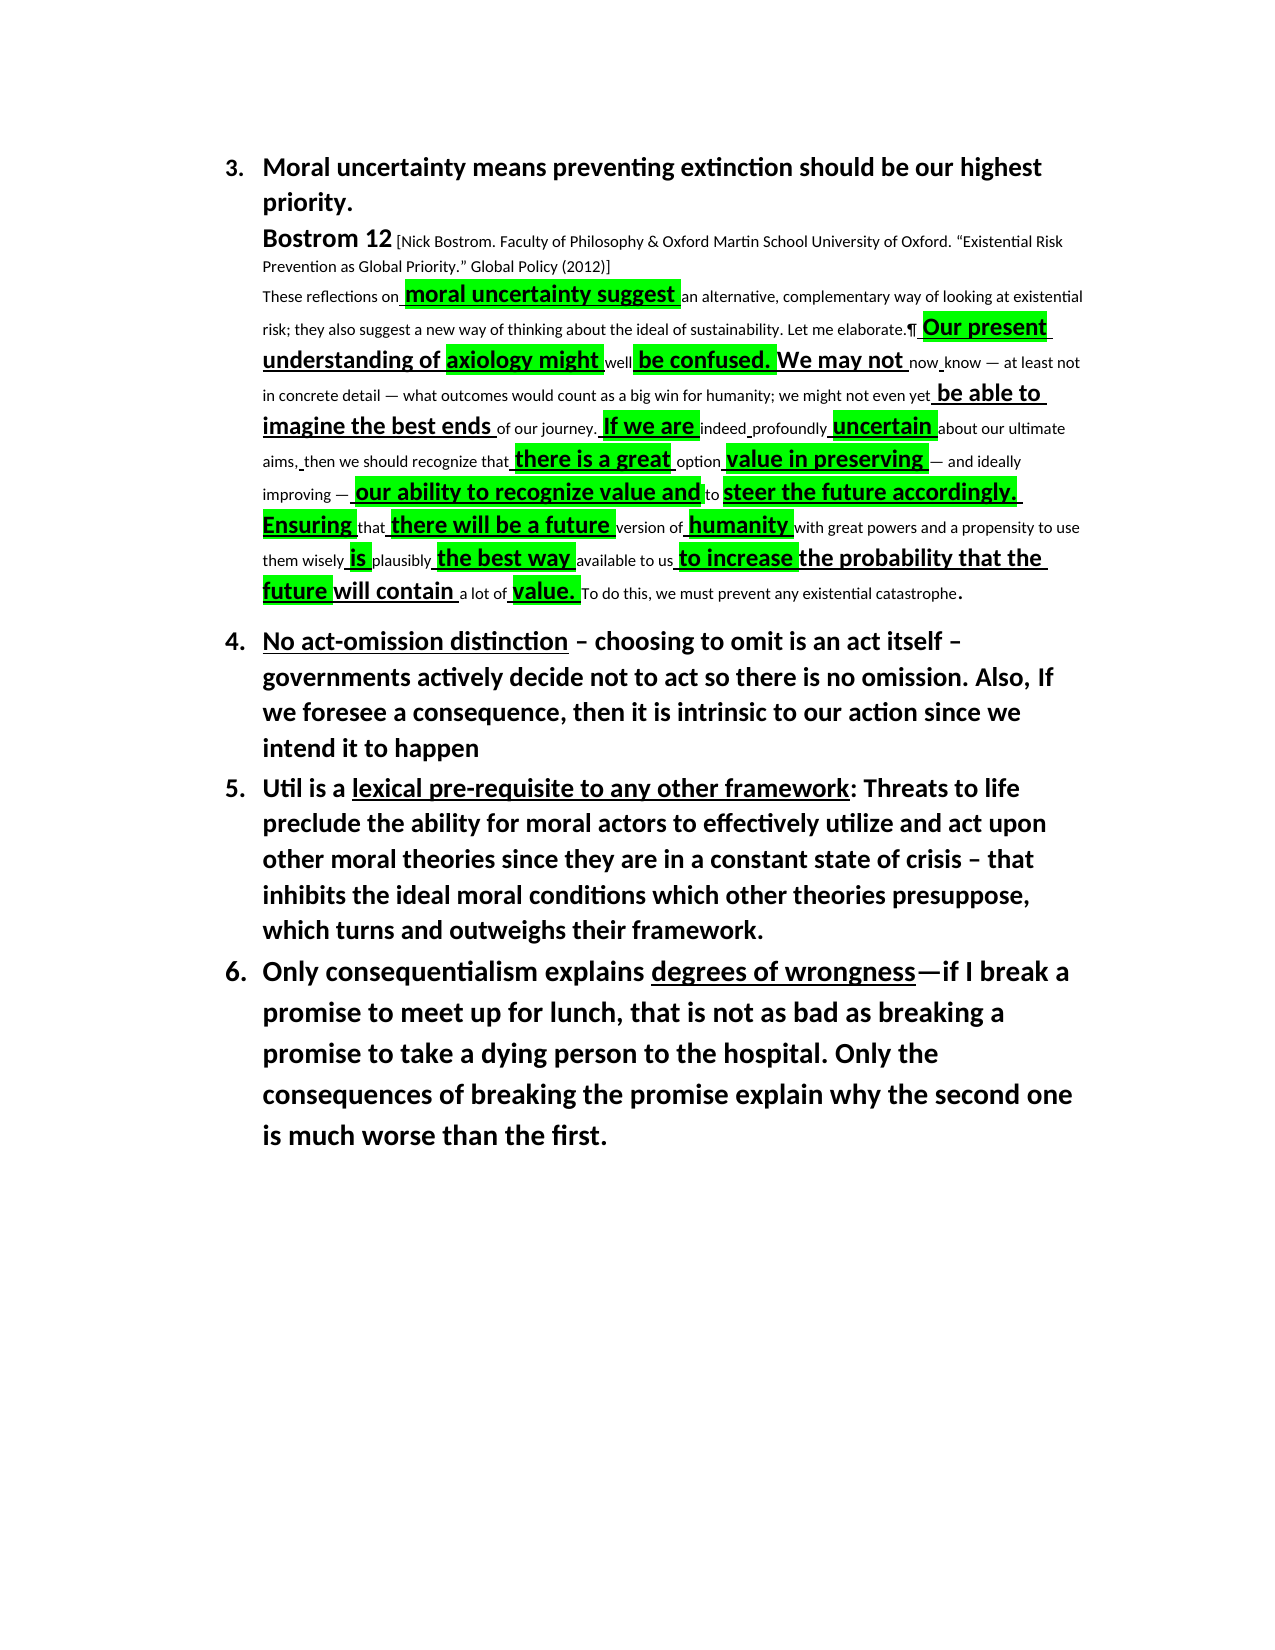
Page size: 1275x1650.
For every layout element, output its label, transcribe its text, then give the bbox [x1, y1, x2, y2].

subtitle Only consequentialism explains degrees of wrongness—if I break a promise to meet up for lunch, that is not as bad as breaking a promise to take a dying person to the hospital. Only the consequences of breaking the promise explain why the second one is much worse than the first. [225, 953, 1087, 1153]
subtitle No act-omission distinction – choosing to omit is an act itself – governments actively decide not to act so there is no omission. Also, If we foresee a consequence, then it is intrinsic to our action since we intend it to happen [225, 624, 1087, 764]
list Moral uncertainty means preventing extinction should be our highest priority. Bostrom 12 [Nick Bostrom. Faculty of Philosophy & Oxford Martin School University of Oxford. “Existential Risk Prevention as Global Priority.” Global Policy (2012)] These reflections on moral uncertainty suggest an alternative, complementary way of looking at existential risk; they also suggest a new way of thinking about the ideal of sustainability. Let me elaborate.¶ Our present understanding of axiology might well be confused. We may not now know — at least not in concrete detail — what outcomes would count as a big win for humanity; we might not even yet be able to imagine the best ends of our journey. If we are indeed profoundly uncertain about our ultimate aims, then we should recognize that there is a great option value in preserving — and ideally improving — our ability to recognize value and to steer the future accordingly. Ensuring that there will be a future version of humanity with great powers and a propensity to use them wisely is plausibly the best way available to us to increase the probability that the future will contain a lot of value. To do this, we must prevent any existential catastrophe. [225, 150, 1087, 605]
subtitle Util is a lexical pre-requisite to any other framework: Threats to life preclude the ability for moral actors to effectively utilize and act upon other moral theories since they are in a constant state of crisis – that inhibits the ideal moral conditions which other theories presuppose, which turns and outweighs their framework. [225, 771, 1087, 947]
